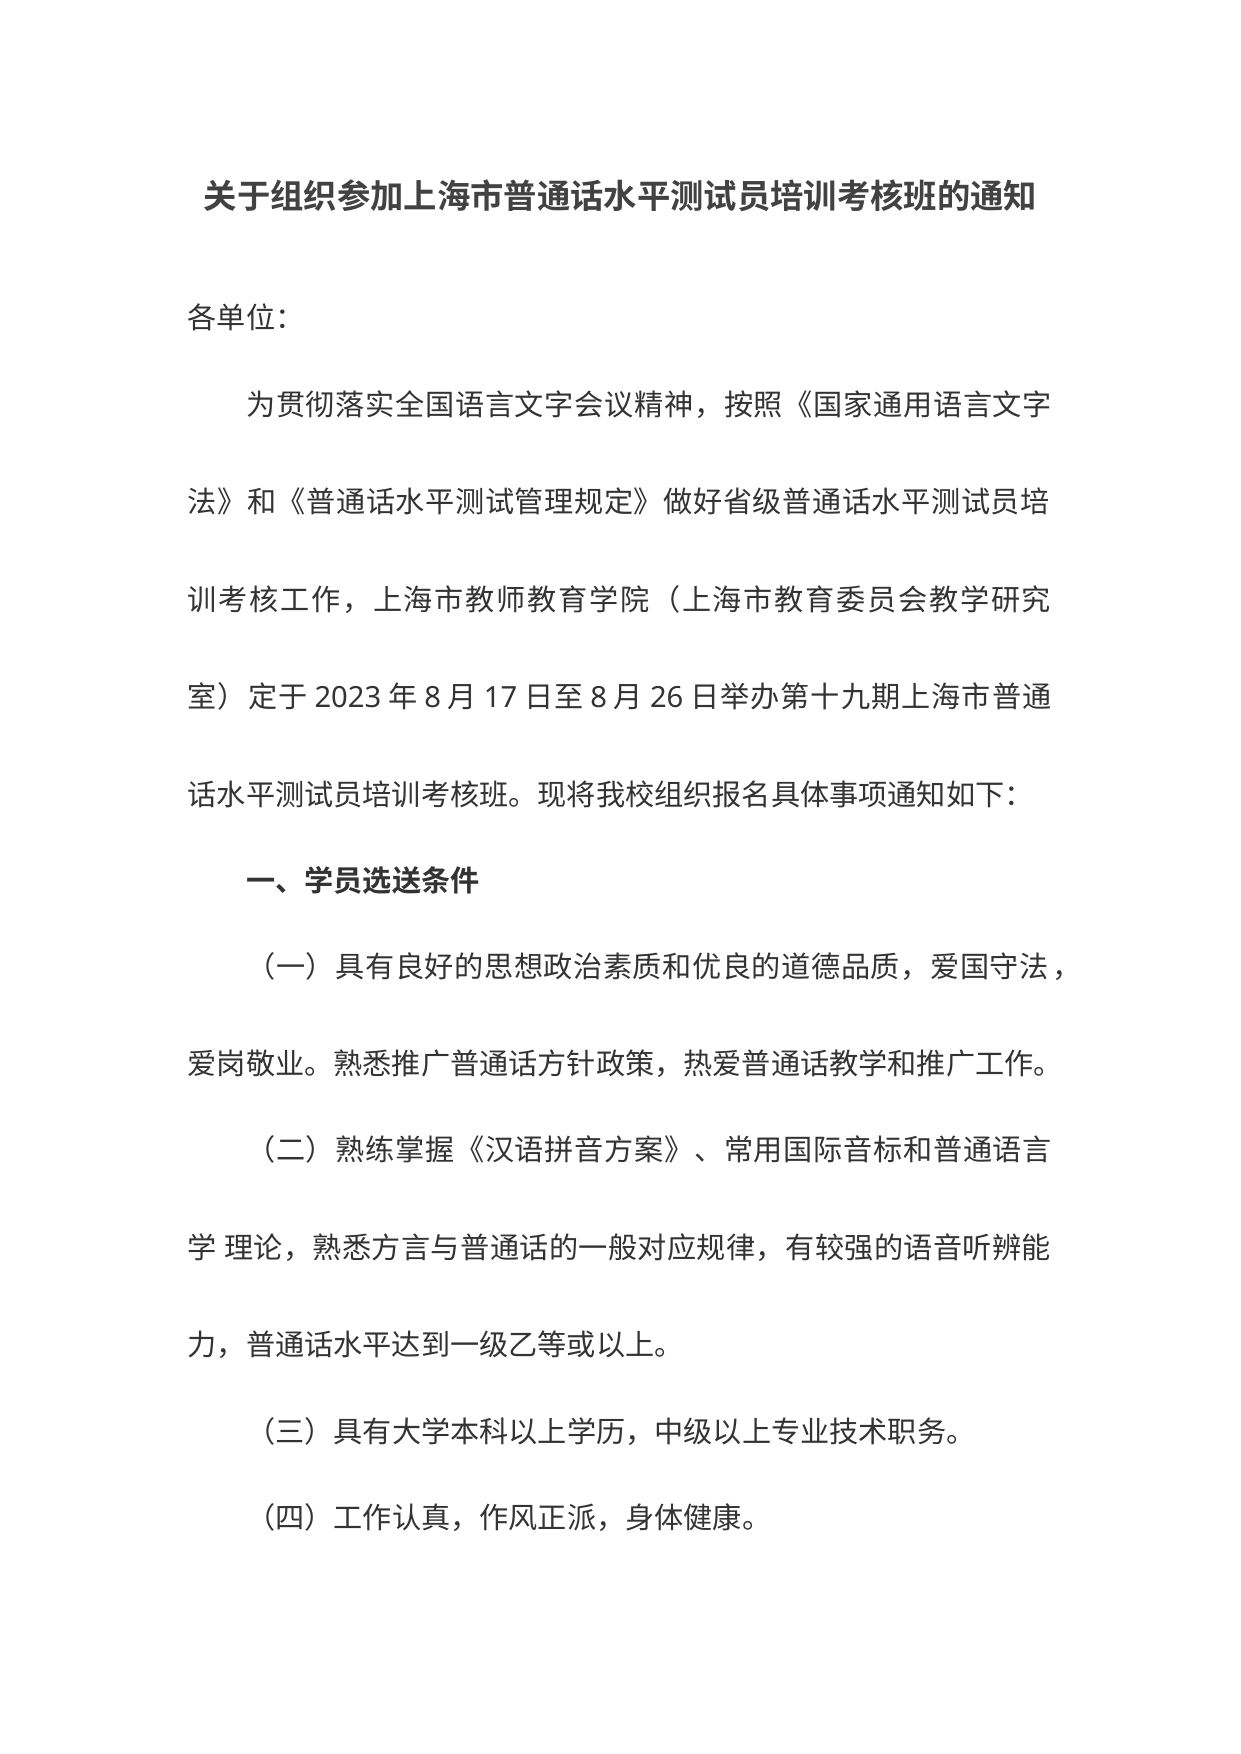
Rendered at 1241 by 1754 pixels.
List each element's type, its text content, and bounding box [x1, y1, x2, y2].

text 一、学员选送条件 [187, 846, 1053, 911]
text 为贯彻落实全国语言文字会议精神，按照《国家通用语言文字法》和《普通话水平测试管理规定》做好省级普通话水平测试员培训考核工作，上海市教师教育学院（上海市教育委员会教学研究室）定于2023年8月17日至8月26日举办第十九期上海市普通话水平测试员培训考核班。现将我校组织报名具体事项通知如下： [187, 370, 1053, 825]
text 各单位： [187, 283, 1053, 348]
text （四）工作认真，作风正派，身体健康。 [187, 1483, 1053, 1548]
text （二）熟练掌握《汉语拼音方案》、常用国际音标和普通语言学 理论，熟悉方言与普通话的一般对应规律，有较强的语音听辨能力，普通话水平达到一级乙等或以上。 [187, 1116, 1053, 1376]
text （三）具有大学本科以上学历，中级以上专业技术职务。 [187, 1397, 1053, 1462]
text （一）具有良好的思想政治素质和优良的道德品质，爱国守法，爱岗敬业。熟悉推广普通话方针政策，热爱普通话教学和推广工作。 [187, 932, 1053, 1094]
text 关于组织参加上海市普通话水平测试员培训考核班的通知 [187, 162, 1053, 227]
